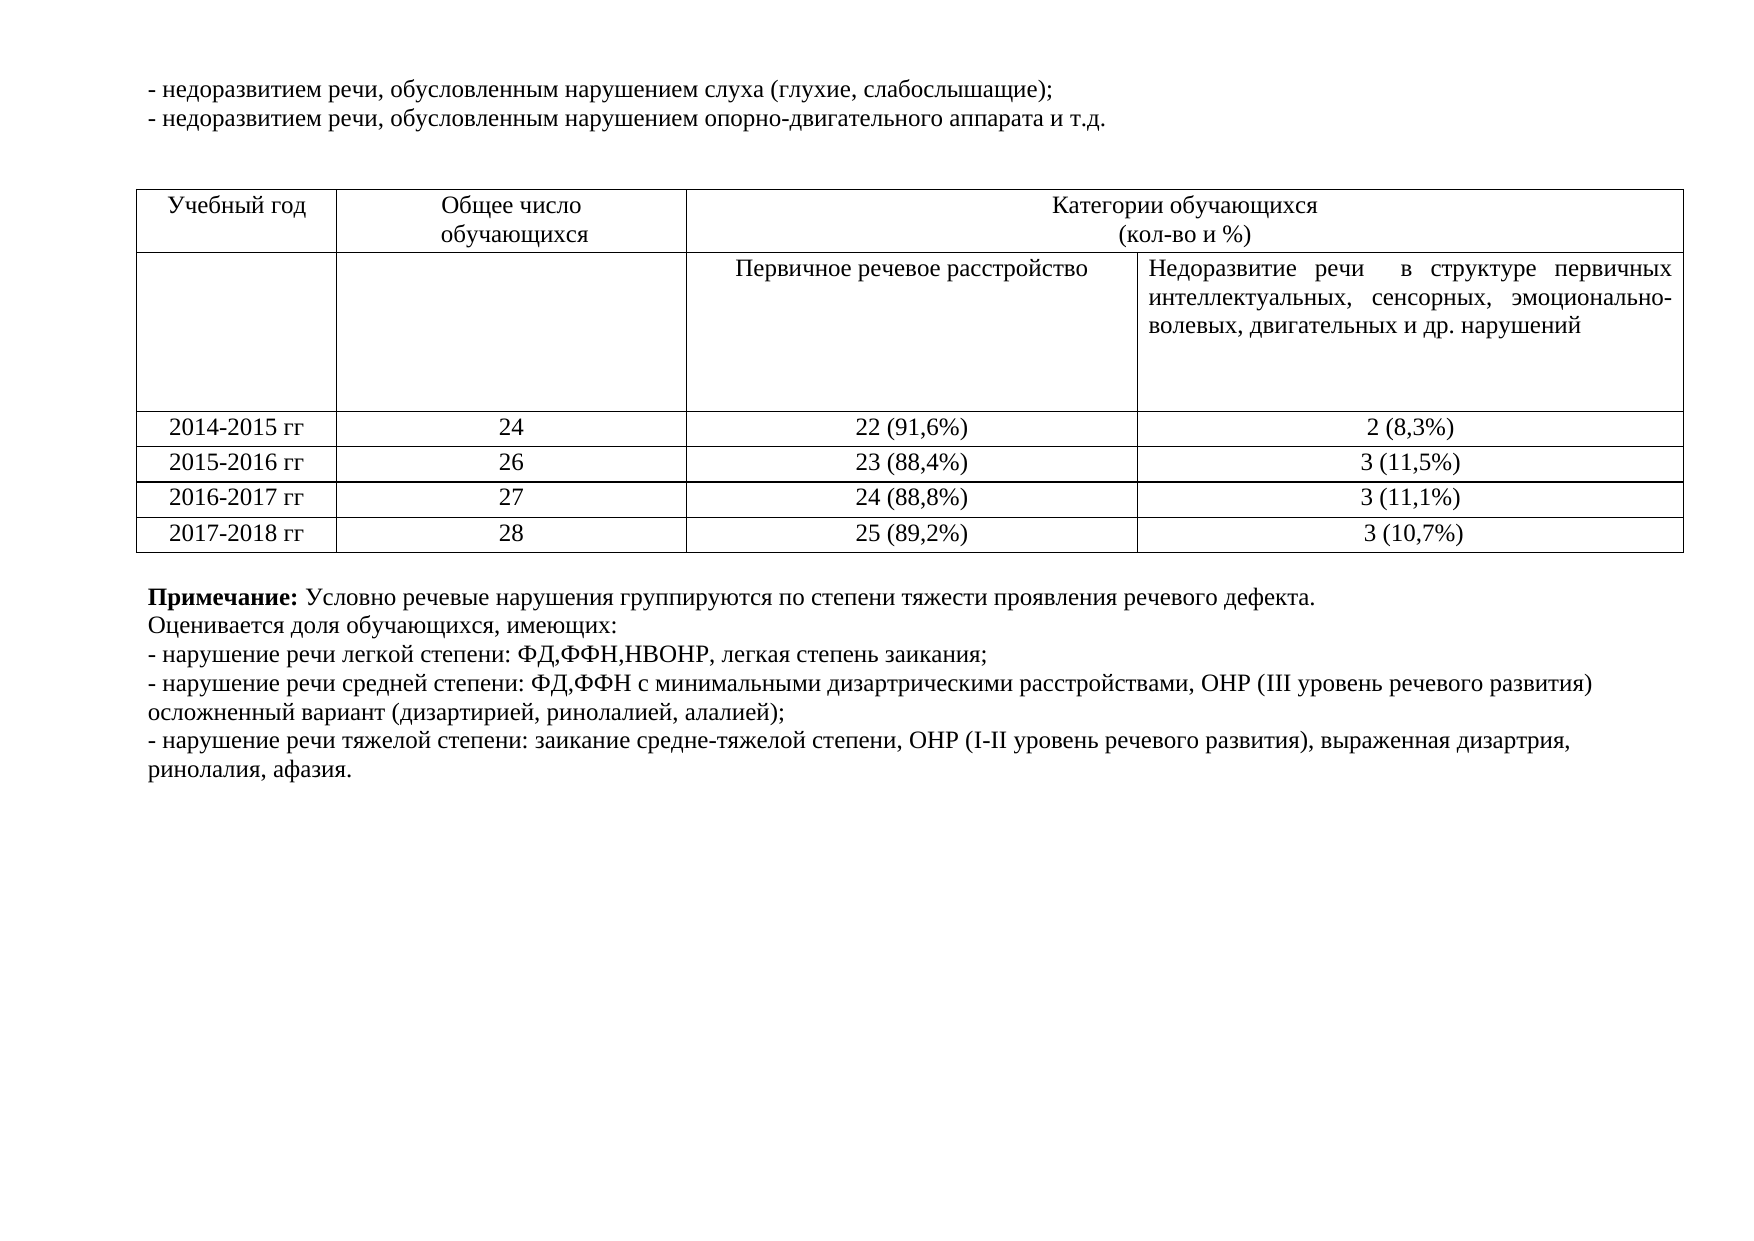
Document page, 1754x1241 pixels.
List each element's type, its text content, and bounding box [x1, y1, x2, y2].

table_cell 24 (88,8%) [687, 483, 1137, 517]
text - нарушение речи тяжелой степени: заикание средне-тяжелой степени, ОНР (I-II уровень речевого развития), выраженная дизартрия, ринолалия, афазия. [148, 725, 1695, 783]
table_cell [137, 253, 336, 411]
table_cell [337, 253, 686, 411]
table_cell 23 (88,4%) [687, 447, 1137, 481]
table_header Общее число обучающихся [337, 190, 686, 252]
table_cell 28 [337, 518, 686, 552]
table_header Категории обучающихся (кол-во и %) [687, 190, 1683, 252]
text - нарушение речи средней степени: ФД,ФФН с минимальными дизартрическими расстройствами, ОНР (III уровень речевого развития) осложненный вариант (дизартирией, ринолалией, алалией); [148, 668, 1695, 725]
table_header Учебный год [137, 190, 336, 252]
table_cell 2014-2015 гг [137, 412, 336, 446]
table_cell 2 (8,3%) [1138, 412, 1683, 446]
table_cell 26 [337, 447, 686, 481]
table_cell 3 (10,7%) [1138, 518, 1683, 552]
table_cell Недоразвитие речи в структуре первичных интеллектуальных, сенсорных, эмоционально-волевых, двигательных и др. нарушений [1138, 253, 1683, 411]
text - недоразвитием речи, обусловленным нарушением слуха (глухие, слабослышащие); [148, 74, 1695, 103]
table_cell Первичное речевое расстройство [687, 253, 1137, 411]
table_cell 24 [337, 412, 686, 446]
text Оценивается доля обучающихся, имеющих: [148, 610, 1695, 639]
table_cell 3 (11,1%) [1138, 483, 1683, 517]
table_cell 2016-2017 гг [137, 483, 336, 517]
table_cell 2017-2018 гг [137, 518, 336, 552]
table_cell 25 (89,2%) [687, 518, 1137, 552]
text Примечание: Условно речевые нарушения группируются по степени тяжести проявления речевого дефекта. [148, 582, 1695, 610]
text - нарушение речи легкой степени: ФД,ФФН,НВОНР, легкая степень заикания; [148, 639, 1695, 668]
table_cell 3 (11,5%) [1138, 447, 1683, 481]
text - недоразвитием речи, обусловленным нарушением опорно-двигательного аппарата и т.д. [148, 103, 1695, 131]
table_cell 27 [337, 483, 686, 517]
table_cell 2015-2016 гг [137, 447, 336, 481]
table_cell 22 (91,6%) [687, 412, 1137, 446]
